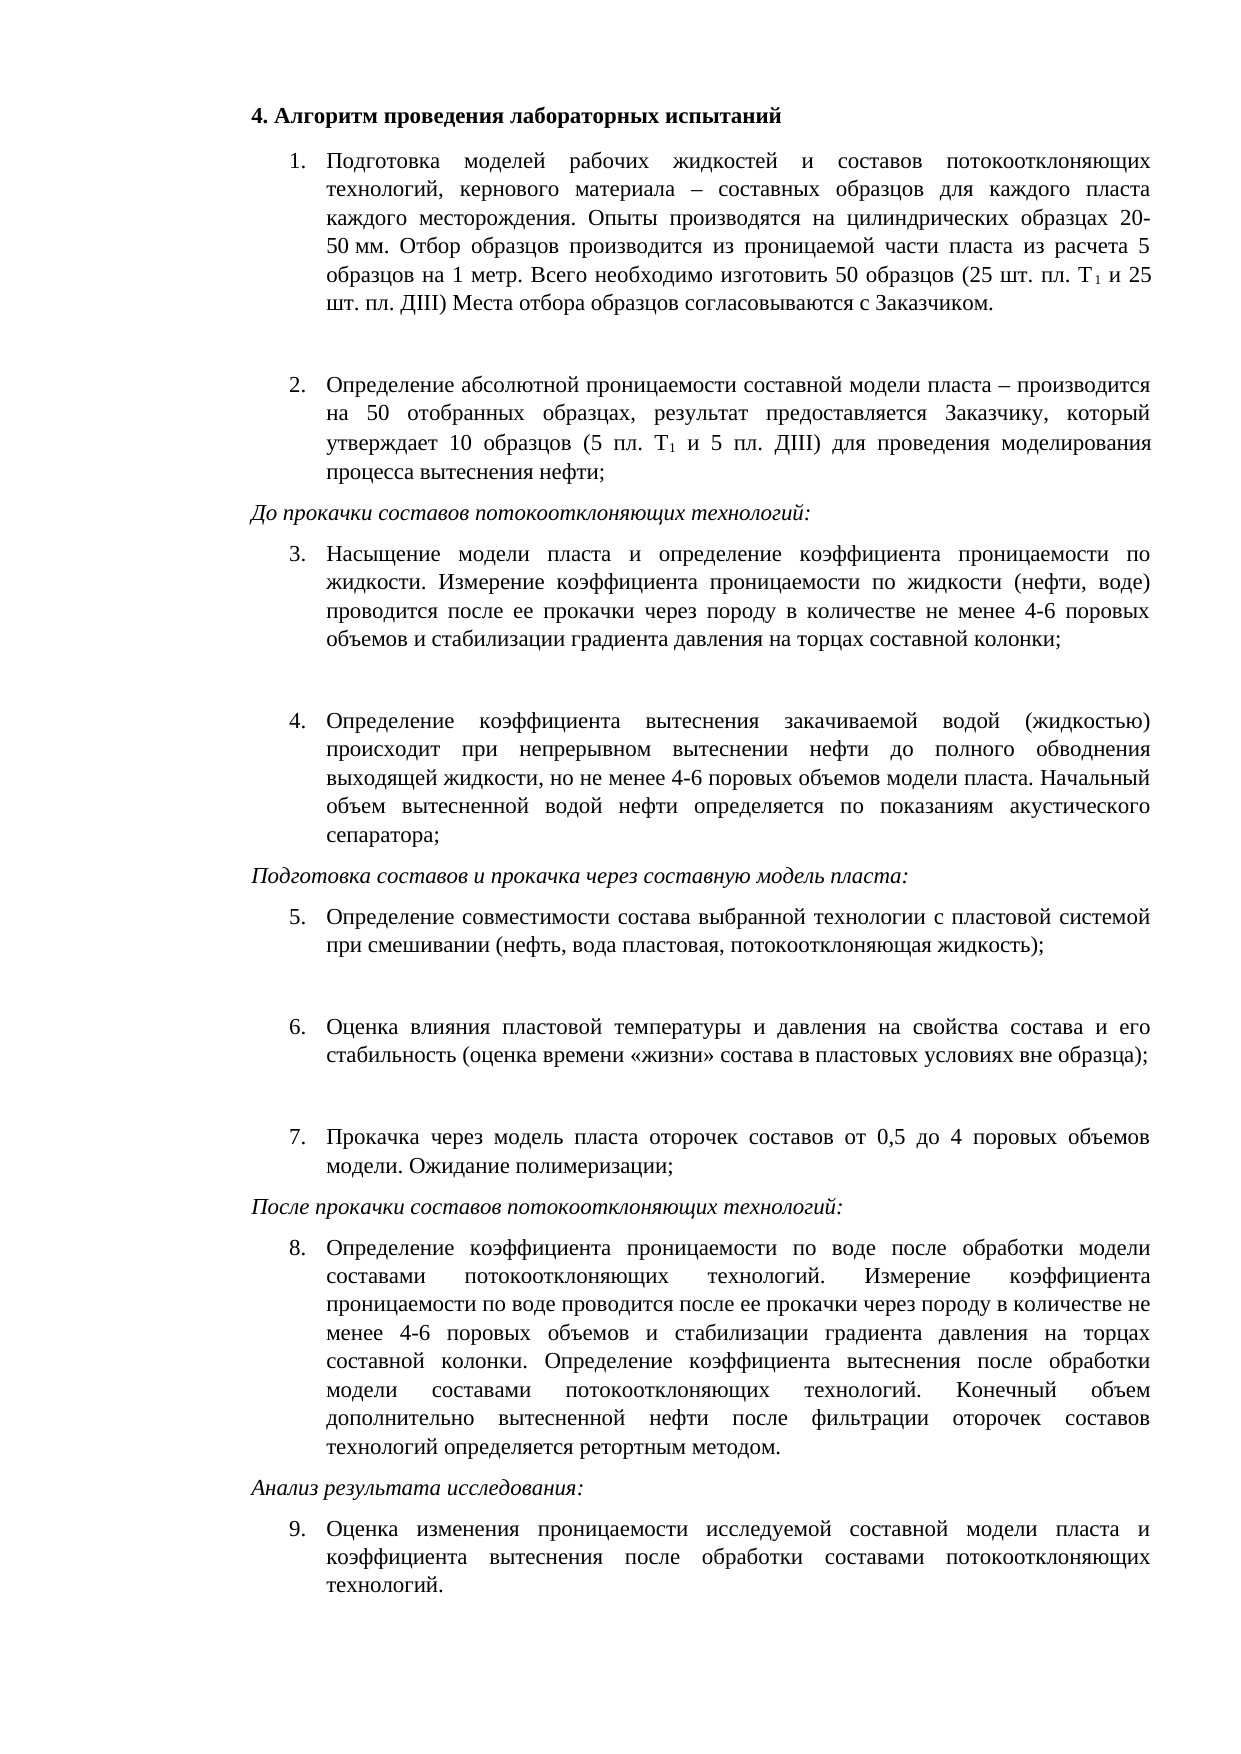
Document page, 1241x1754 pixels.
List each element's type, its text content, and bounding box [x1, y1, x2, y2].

list Определение коэффициента проницаемости по воде после обработки модели составами потокоотклоняющих технологий. Измерение коэффициента проницаемости по воде проводится после ее прокачки через породу в количестве не менее 4-6 поровых объемов и стабилизации градиента давления на торцах составной колонки. Определение коэффициента вытеснения после обработки модели составами потокоотклоняющих технологий. Конечный объем дополнительно вытесненной нефти после фильтрации оторочек составов технологий определяется ретортным методом. [289, 1234, 1152, 1459]
text Подготовка составов и прокачка через составную модель пласта: [177, 862, 1152, 888]
list Определение абсолютной проницаемости составной модели пласта – производится на 50 отобранных образцах, результат предоставляется Заказчику, который утверждает 10 образцов (5 пл. Т1 и 5 пл. ДIII) для проведения моделирования процесса вытеснения нефти; [289, 371, 1152, 484]
list Определение совместимости состава выбранной технологии с пластовой системой при смешивании (нефть, вода пластовая, потокоотклоняющая жидкость); [289, 903, 1152, 957]
list Прокачка через модель пласта оторочек составов от 0,5 до 4 поровых объемов модели. Ожидание полимеризации; [289, 1123, 1152, 1178]
list Насыщение модели пласта и определение коэффициента проницаемости по жидкости. Измерение коэффициента проницаемости по жидкости (нефти, воде) проводится после ее прокачки через породу в количестве не менее 4-6 поровых объемов и стабилизации градиента давления на торцах составной колонки; [289, 540, 1152, 652]
text После прокачки составов потокоотклоняющих технологий: [177, 1193, 1152, 1219]
text Анализ результата исследования: [177, 1474, 1152, 1500]
text До прокачки составов потокоотклоняющих технологий: [177, 499, 1152, 525]
list Определение коэффициента вытеснения закачиваемой водой (жидкостью) происходит при непрерывном вытеснении нефти до полного обводнения выходящей жидкости, но не менее 4-6 поровых объемов модели пласта. Начальный объем вытесненной водой нефти определяется по показаниям акустического сепаратора; [289, 707, 1152, 847]
list Оценка изменения проницаемости исследуемой составной модели пласта и коэффициента вытеснения после обработки составами потокоотклоняющих технологий. [289, 1514, 1152, 1598]
text 4. Алгоритм проведения лабораторных испытаний [177, 102, 1152, 128]
list Оценка влияния пластовой температуры и давления на свойства состава и его стабильность (оценка времени «жизни» состава в пластовых условиях вне образца); [289, 1013, 1152, 1068]
list Подготовка моделей рабочих жидкостей и составов потокоотклоняющих технологий, кернового материала – составных образцов для каждого пласта каждого месторождения. Опыты производятся на цилиндрических образцах 20-50 мм. Отбор образцов производится из проницаемой части пласта из расчета 5 образцов на 1 метр. Всего необходимо изготовить 50 образцов (25 шт. пл. Т1 и 25 шт. пл. ДIII) Места отбора образцов согласовываются с Заказчиком. [289, 147, 1152, 315]
